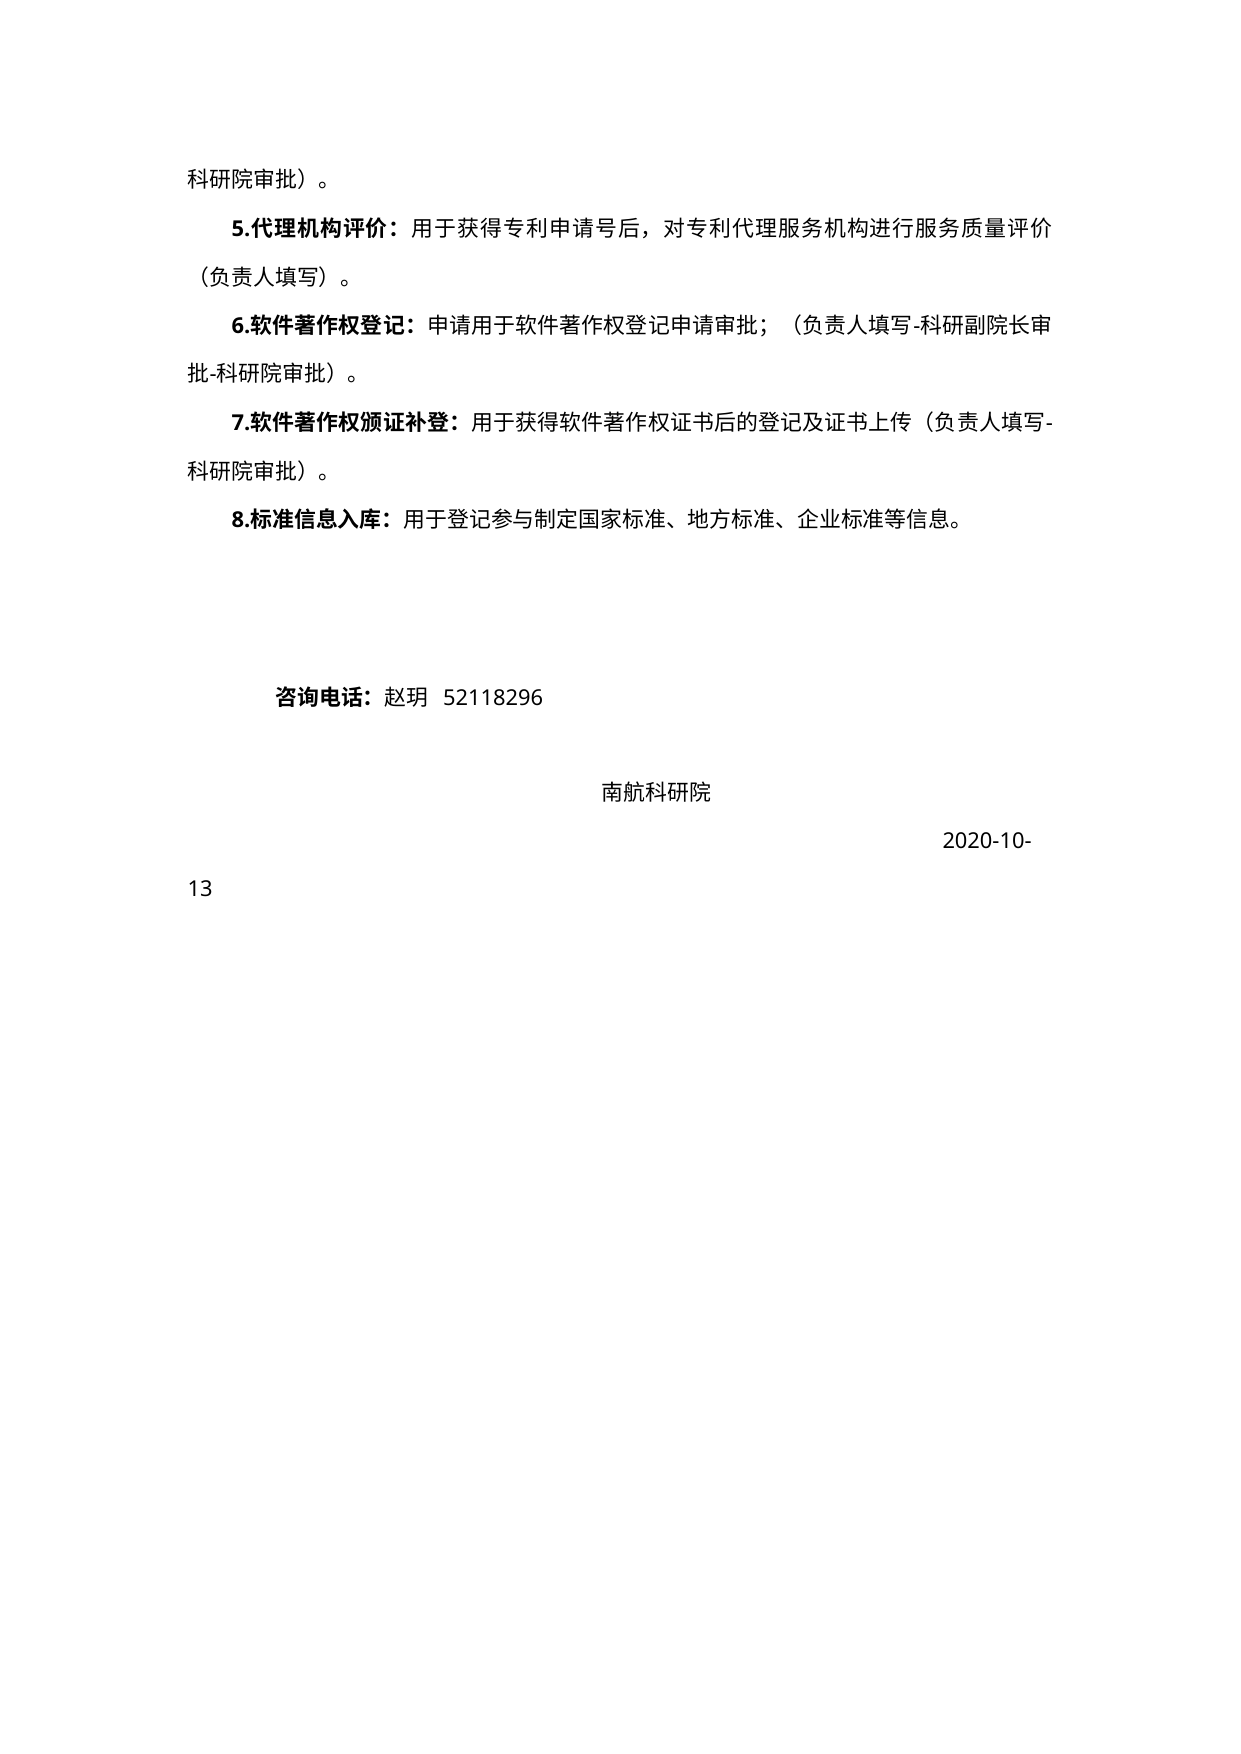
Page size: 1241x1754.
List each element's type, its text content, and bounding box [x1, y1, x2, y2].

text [187, 162, 1053, 194]
text 6.软件著作权登记：申请用于软件著作权登记申请审批；（负责人填写-科研副院长审批-科研院审批）。 [187, 307, 1053, 389]
text 南航科研院 [187, 775, 1053, 807]
text 8.标准信息入库：用于登记参与制定国家标准、地方标准、企业标准等信息。 [187, 502, 1053, 534]
text 2020-10-13 [187, 823, 1053, 904]
text 5.代理机构评价：用于获得专利申请号后，对专利代理服务机构进行服务质量评价（负责人填写）。 [187, 210, 1053, 292]
text 7.软件著作权颁证补登：用于获得软件著作权证书后的登记及证书上传（负责人填写-科研院审批）。 [187, 404, 1053, 486]
text 咨询电话：赵玥 52118296 [187, 679, 1053, 712]
